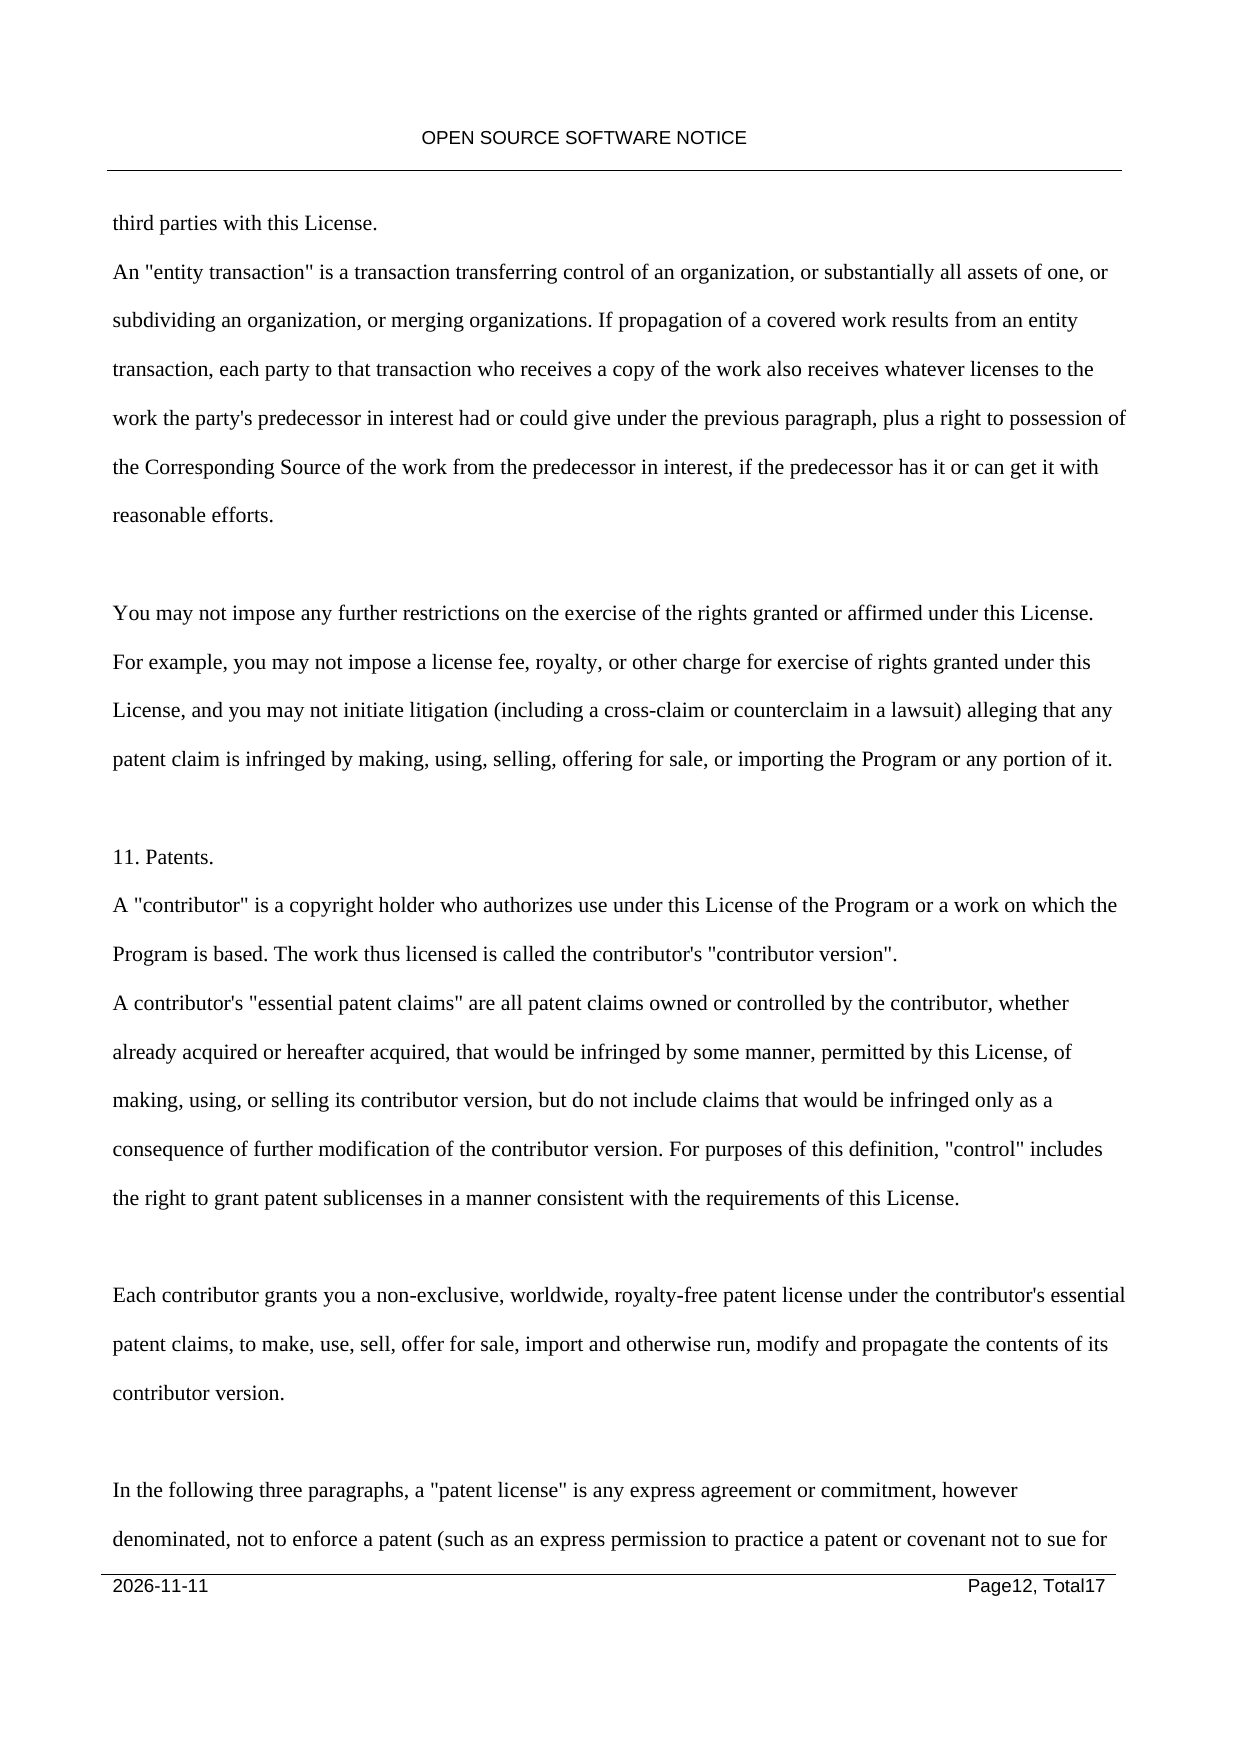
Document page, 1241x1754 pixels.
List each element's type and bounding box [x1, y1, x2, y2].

text [112, 206, 1128, 1555]
